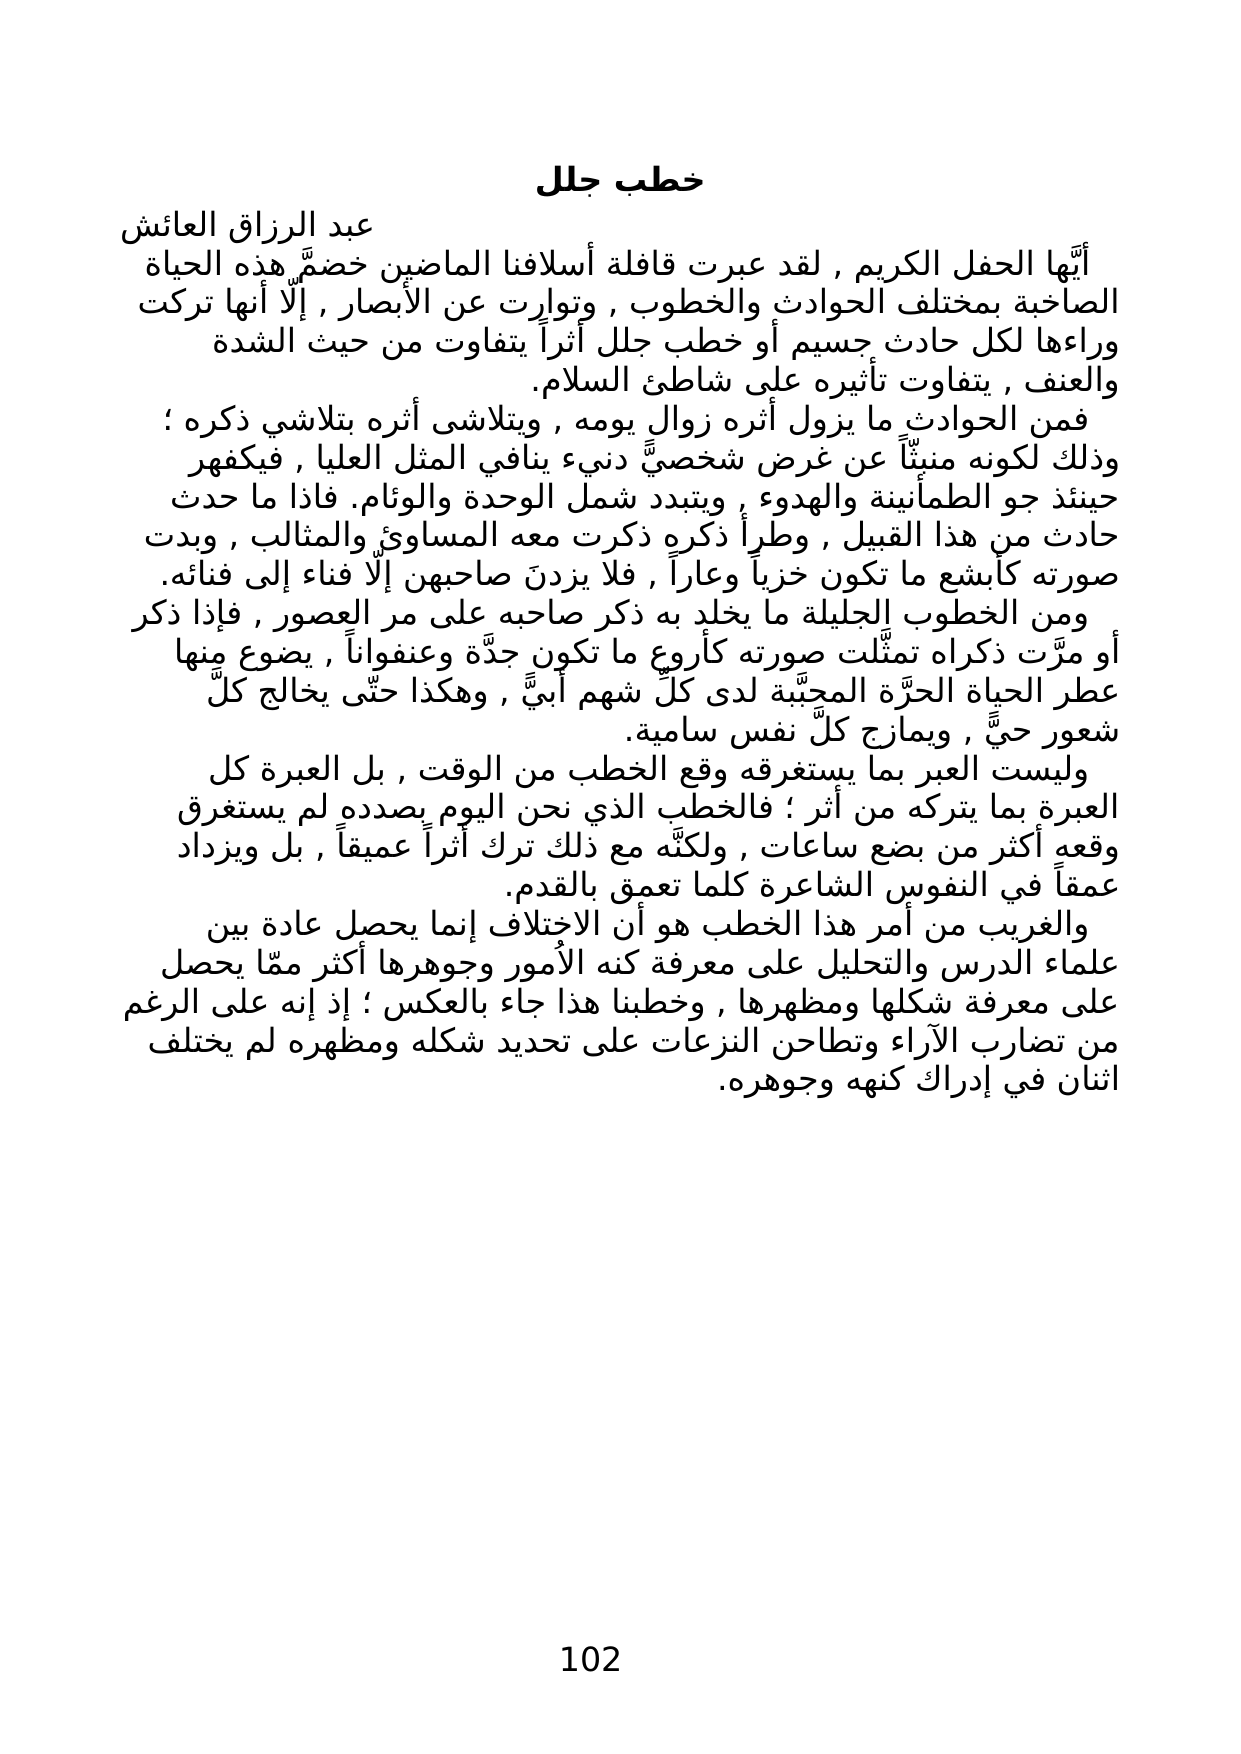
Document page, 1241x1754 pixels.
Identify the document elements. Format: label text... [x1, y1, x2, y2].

text والغريب من أمر هذا الخطب هو أن الاختلاف إنما يحصل عادة بين علماء الدرس والتحليل على معرفة كنه الاُمور وجوهرها أكثر ممّا يحصل على معرفة شكلها ومظهرها , وخطبنا هذا جاء بالعكس ؛ إذ إنه على الرغم من تضارب الآراء وتطاحن النزعات على تحديد شكله ومظهره لم يختلف اثنان في إدراك كنهه وجوهره. [120, 904, 1120, 1099]
text ومن الخطوب الجليلة ما يخلد به ذكر صاحبه على مر العصور , فإذا ذكر أو مرَّت ذكراه تمثَّلت صورته كأروع ما تكون جدَّة وعنفواناً , يضوع منها عطر الحياة الحرَّة المحبَّبة لدى كلِّ شهم أبيًّ , وهكذا حتّى يخالج كلَّ شعور حيًّ , ويمازج كلَّ نفس سامية. [120, 594, 1120, 749]
text خطب جلل [120, 160, 1120, 199]
text أيَّها الحفل الكريم , لقد عبرت قافلة أسلافنا الماضين خضمَّ هذه الحياة الصاخبة بمختلف الحوادث والخطوب , وتوارت عن الأبصار , إلّا أنها تركت وراءها لكل حادث جسيم أو خطب جلل أثراً يتفاوت من حيث الشدة والعنف , يتفاوت تأثيره على شاطئ السلام. [120, 244, 1120, 399]
text وليست العبر بما يستغرقه وقع الخطب من الوقت , بل العبرة كل العبرة بما يتركه من أثر ؛ فالخطب الذي نحن اليوم بصدده لم يستغرق وقعه أكثر من بضع ساعات , ولكنَّه مع ذلك ترك أثراً عميقاً , بل ويزداد عمقاً في النفوس الشاعرة كلما تعمق بالقدم. [120, 749, 1120, 904]
text فمن الحوادث ما يزول أثره زوال يومه , ويتلاشى أثره بتلاشي ذكره ؛ وذلك لكونه منبثّاً عن غرض شخصيًّ دنيء ينافي المثل العليا , فيكفهر حينئذ جو الطمأنينة والهدوء , ويتبدد شمل الوحدة والوئام. فاذا ما حدث حادث من هذا القبيل , وطرأ ذكره ذكرت معه المساوئ والمثالب , وبدت صورته كأبشع ما تكون خزياً وعاراً , فلا يزدنَ صاحبهن إلّا فناء إلى فنائه. [120, 399, 1120, 594]
text عبد الرزاق العائش [120, 205, 1120, 244]
